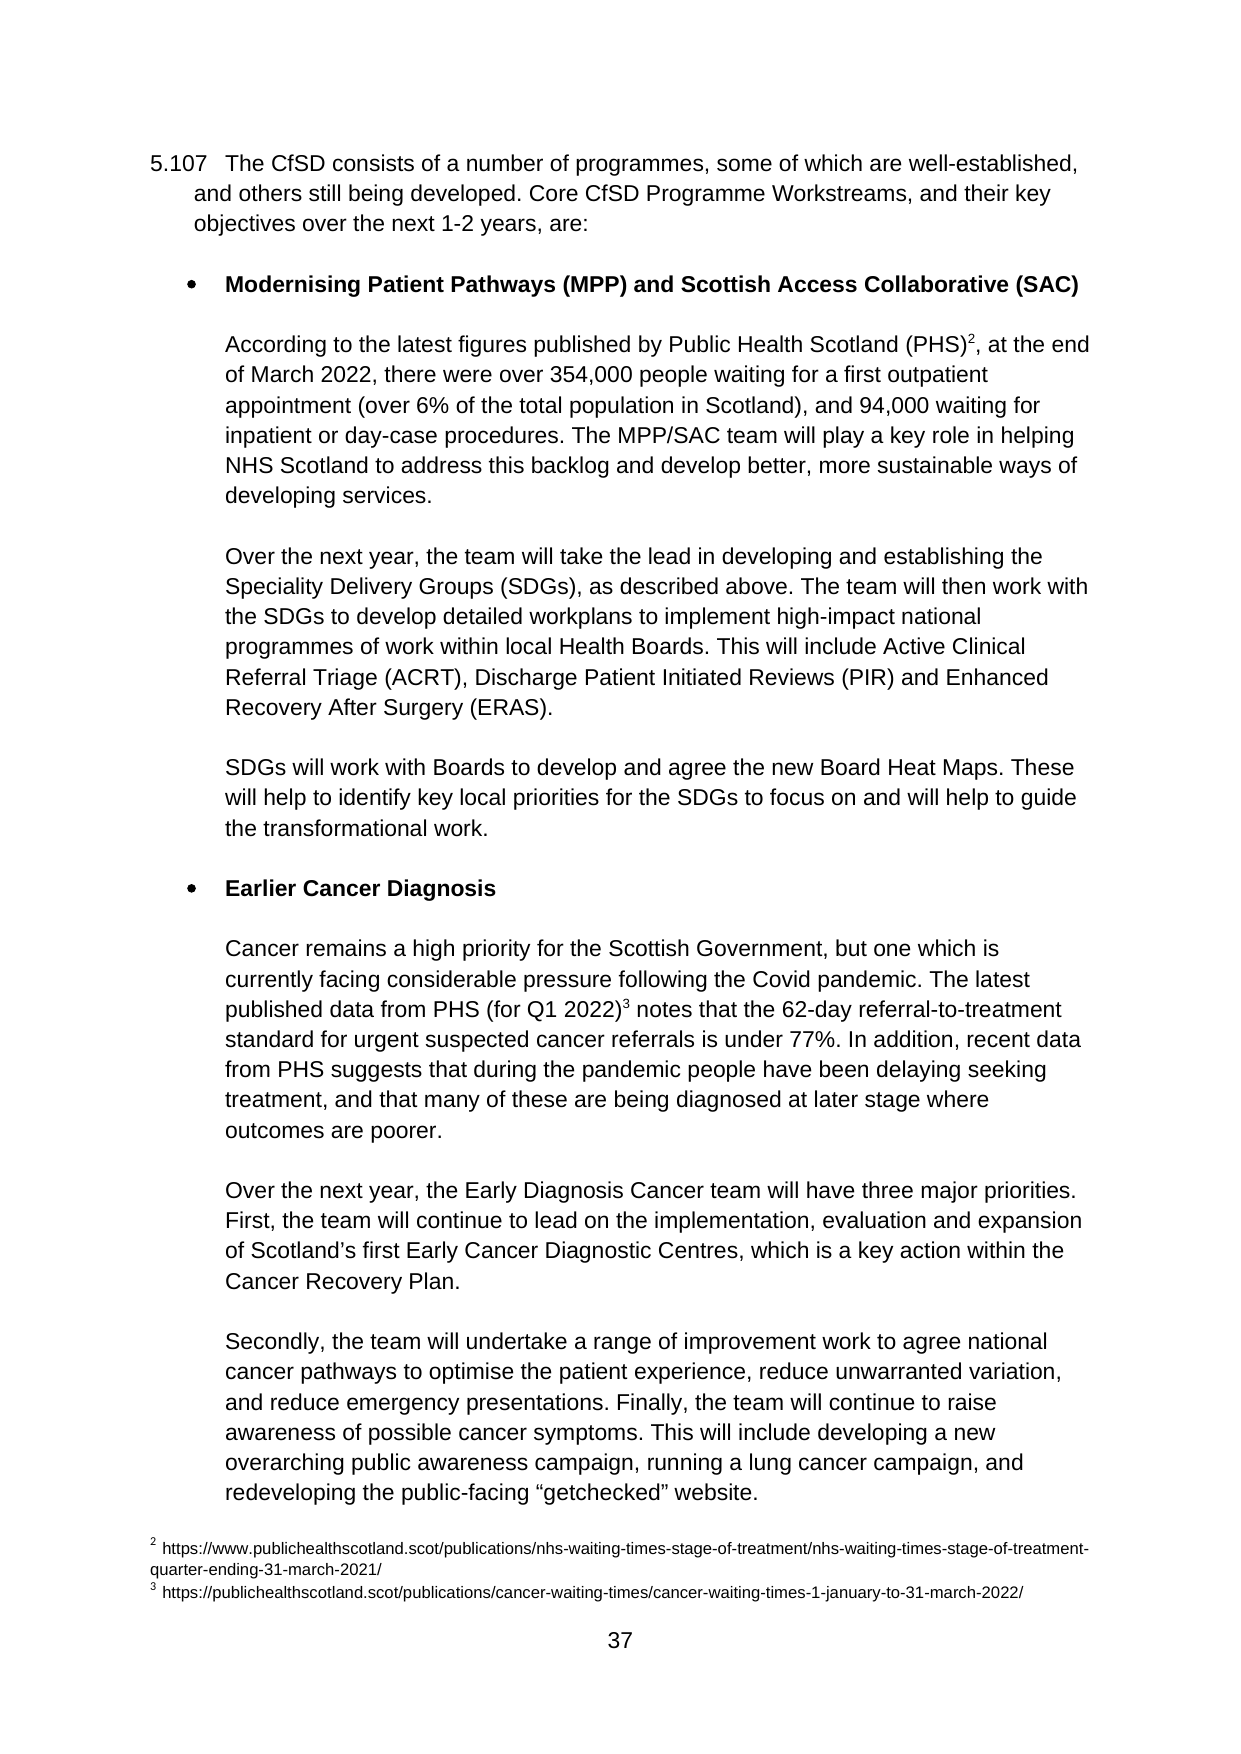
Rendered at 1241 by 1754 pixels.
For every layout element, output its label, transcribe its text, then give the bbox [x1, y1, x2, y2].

text SDGs will work with Boards to develop and agree the new Board Heat Maps. These will help to identify key local priorities for the SDGs to focus on and will help to guide the transformational work. [225, 754, 1090, 841]
list Earlier Cancer Diagnosis [187, 875, 1090, 901]
text Secondly, the team will undertake a range of improvement work to agree national cancer pathways to optimise the patient experience, reduce unwarranted variation, and reduce emergency presentations. Finally, the team will continue to raise awareness of possible cancer symptoms. This will include developing a new overarching public awareness campaign, running a lung cancer campaign, and redeveloping the public-facing “getchecked” website. [225, 1328, 1090, 1506]
list The CfSD consists of a number of programmes, some of which are well-established, and others still being developed. Core CfSD Programme Workstreams, and their key objectives over the next 1-2 years, are: [150, 150, 1090, 237]
list Modernising Patient Pathways (MPP) and Scottish Access Collaborative (SAC) [187, 271, 1090, 297]
text According to the latest figures published by Public Health Scotland (PHS), at the end of March 2022, there were over 354,000 people waiting for a first outpatient appointment (over 6% of the total population in Scotland), and 94,000 waiting for inpatient or day-case procedures. The MPP/SAC team will play a key role in helping NHS Scotland to address this backlog and develop better, more sustainable ways of developing services. [225, 331, 1090, 509]
text Cancer remains a high priority for the Scottish Government, but one which is currently facing considerable pressure following the Covid pandemic. The latest published data from PHS (for Q1 2022) notes that the 62-day referral-to-treatment standard for urgent suspected cancer referrals is under 77%. In addition, recent data from PHS suggests that during the pandemic people have been delaying seeking treatment, and that many of these are being diagnosed at later stage where outcomes are poorer. [225, 935, 1090, 1143]
text Over the next year, the Early Diagnosis Cancer team will have three major priorities. First, the team will continue to lead on the implementation, evaluation and expansion of ’s first Early Cancer Diagnostic Centres, which is a key action within the Cancer Recovery Plan. [225, 1177, 1090, 1294]
text Over the next year, the team will take the lead in developing and establishing the Speciality Delivery Groups (SDGs), as described above. The team will then work with the SDGs to develop detailed workplans to implement high-impact national programmes of work within local Health Boards. This will include Active Clinical Referral Triage (ACRT), Discharge Patient Initiated Reviews (PIR) and Enhanced Recovery After Surgery (ERAS). [225, 543, 1090, 720]
